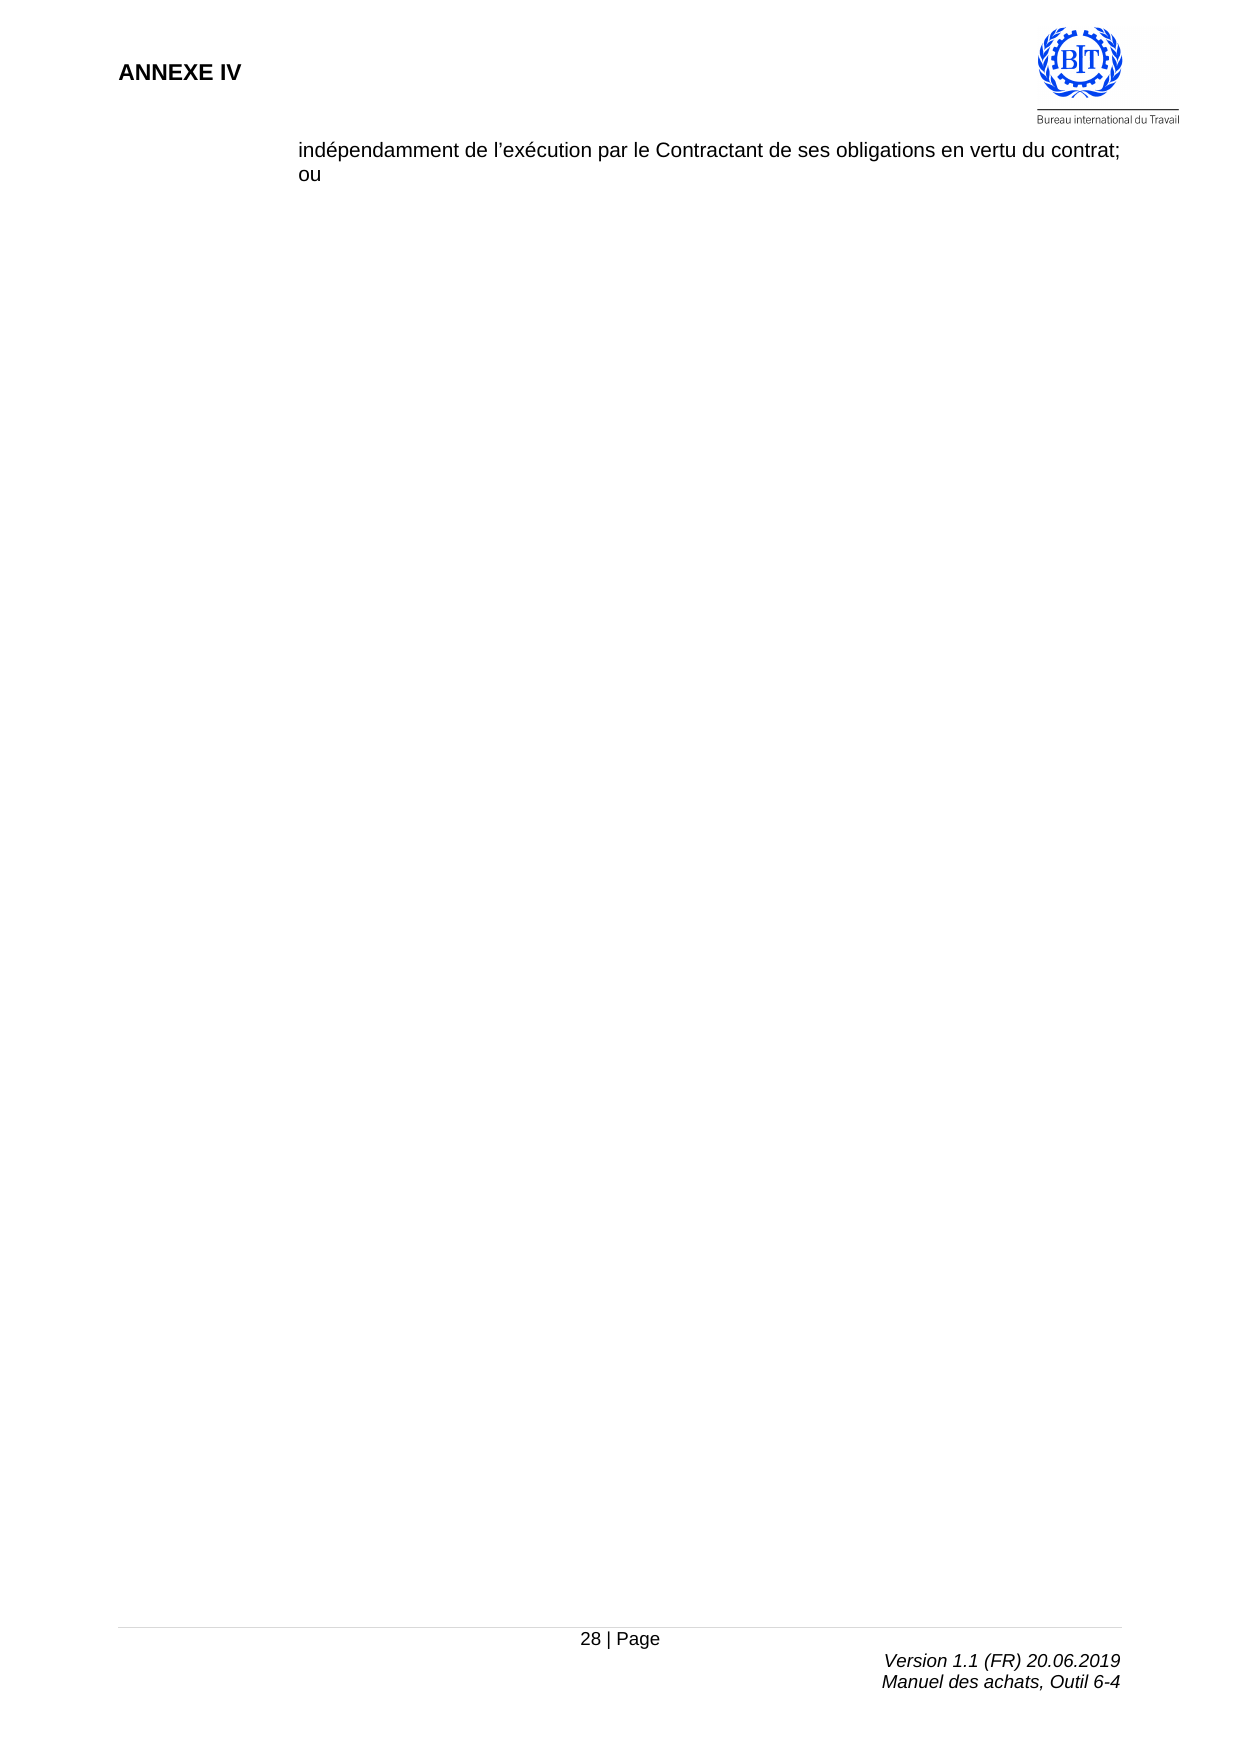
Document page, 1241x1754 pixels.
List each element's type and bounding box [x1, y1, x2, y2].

picture [1036, 26, 1180, 125]
list [231, 138, 1122, 186]
